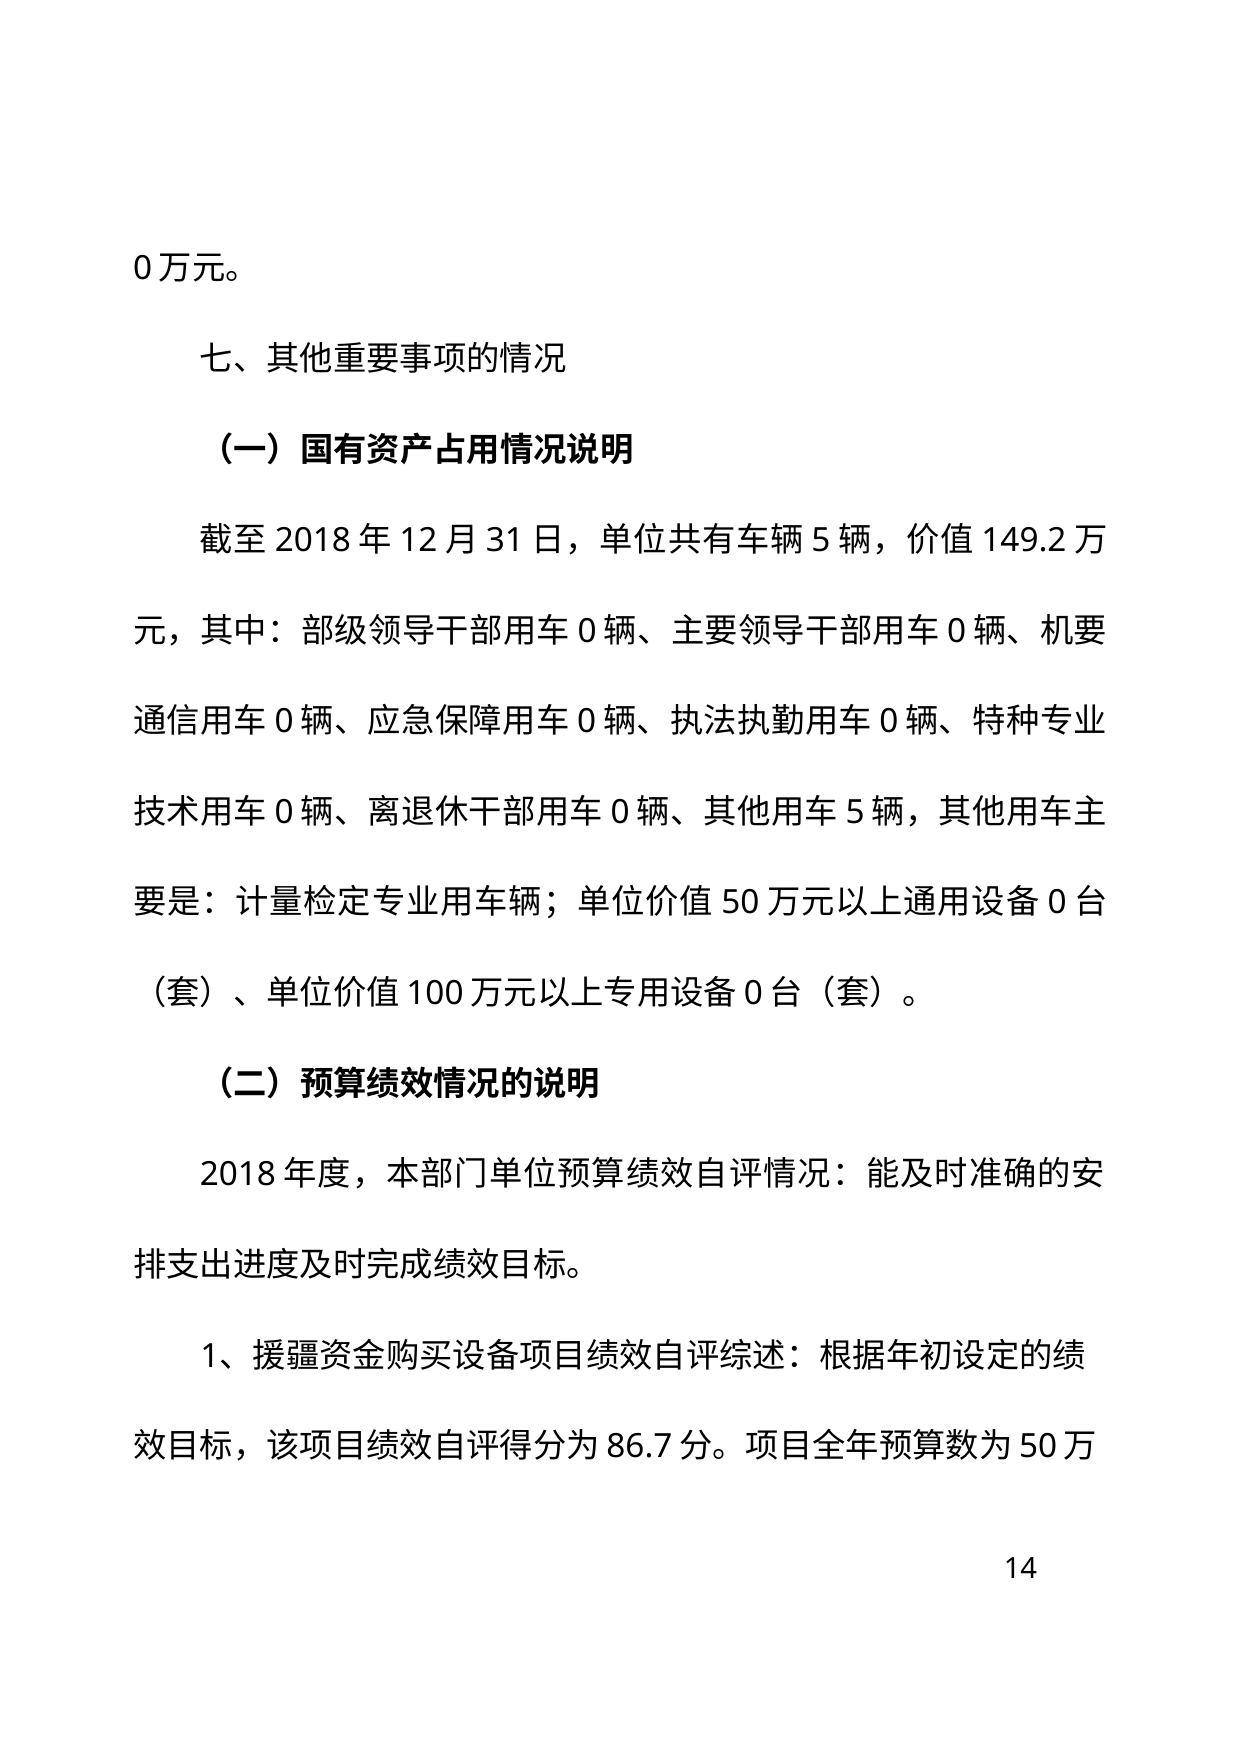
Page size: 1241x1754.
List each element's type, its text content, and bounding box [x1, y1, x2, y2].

text 七、其他重要事项的情况 [133, 311, 1107, 401]
text 截至2018年12月31日，单位共有车辆5辆，价值149.2万元，其中：部级领导干部用车0辆、主要领导干部用车0辆、机要通信用车0辆、应急保障用车0辆、执法执勤用车0辆、特种专业技术用车0辆、离退休干部用车0辆、其他用车5辆，其他用车主要是：计量检定专业用车辆；单位价值50万元以上通用设备0台（套）、单位价值100万元以上专用设备0台（套）。 [133, 492, 1107, 1036]
text 2018年度，本部门单位预算绩效自评情况：能及时准确的安排支出进度及时完成绩效目标。 [133, 1126, 1107, 1307]
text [133, 1307, 1107, 1489]
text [133, 220, 1107, 311]
text （二）预算绩效情况的说明 [133, 1036, 1107, 1126]
text （一）国有资产占用情况说明 [133, 401, 1107, 492]
